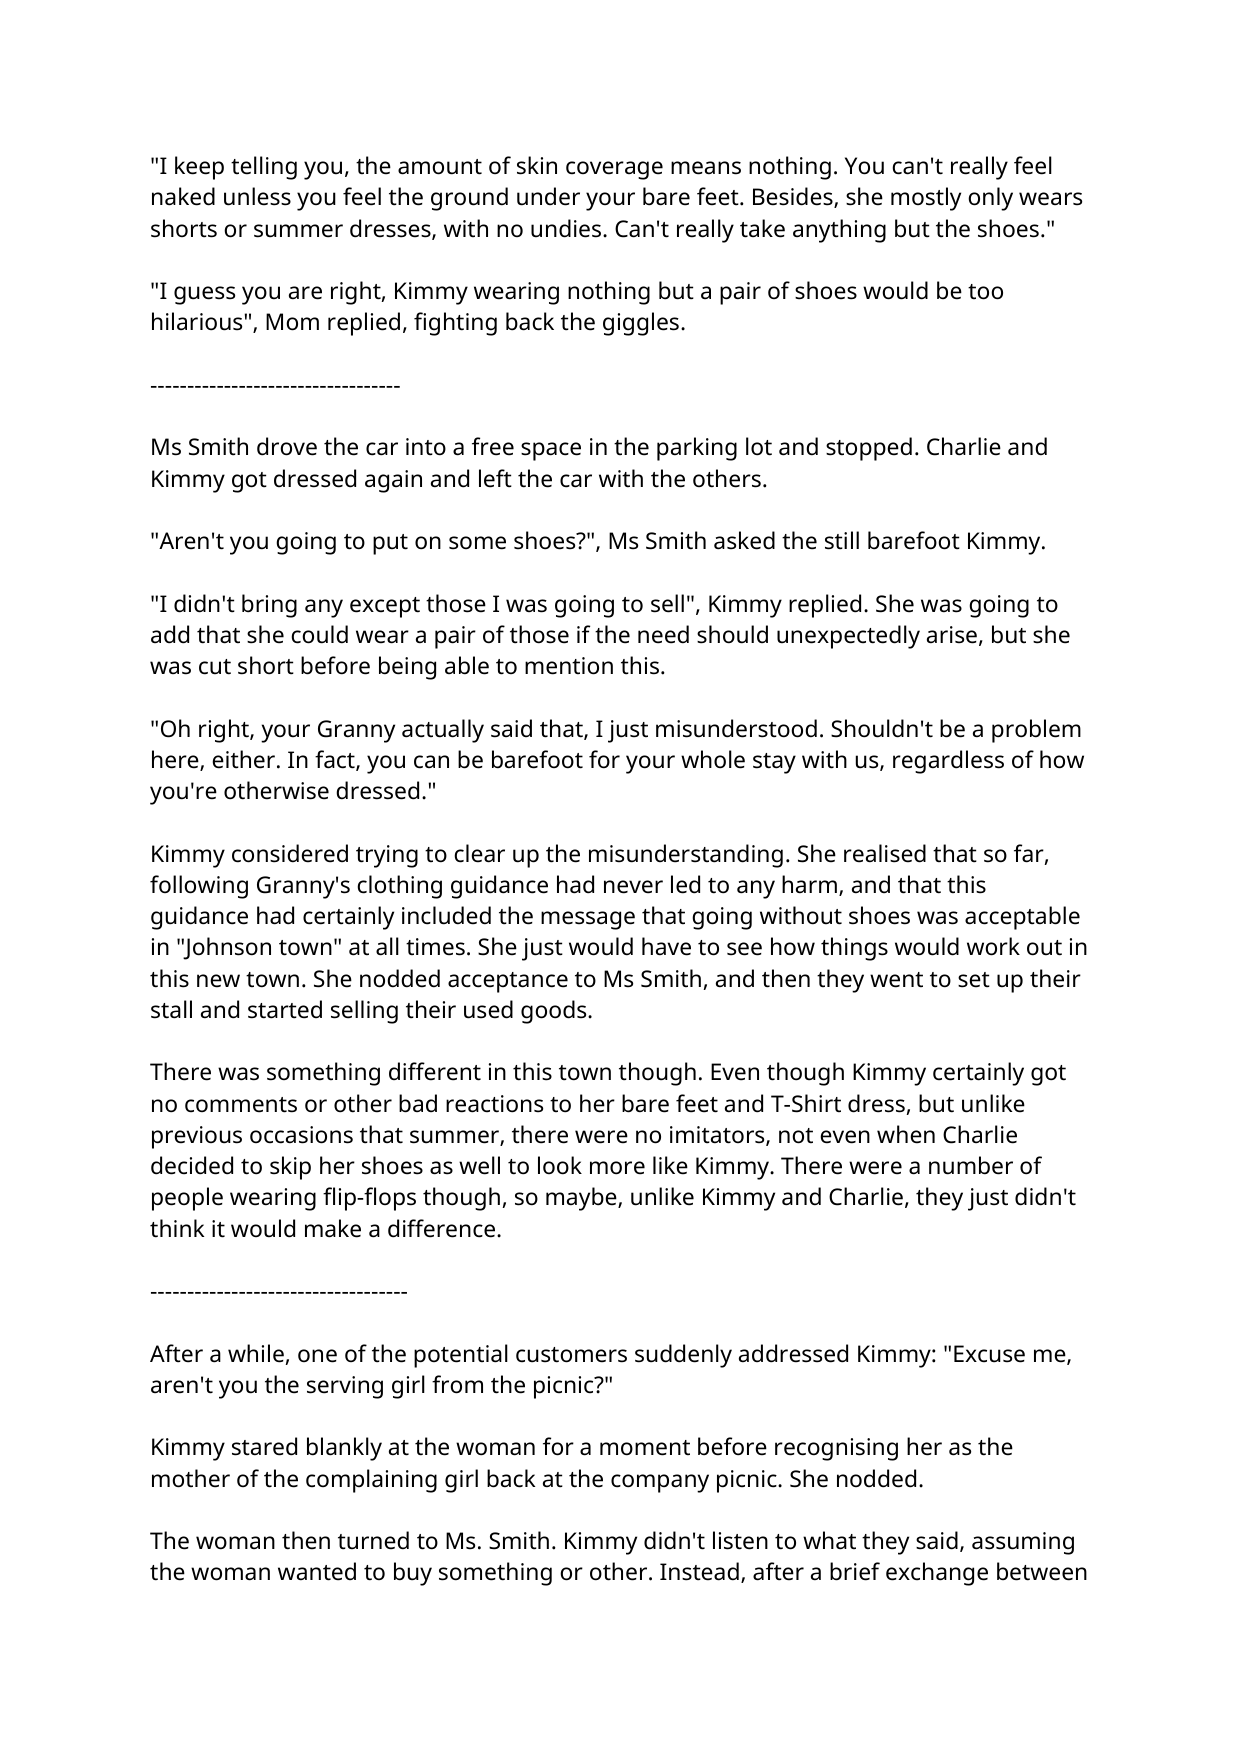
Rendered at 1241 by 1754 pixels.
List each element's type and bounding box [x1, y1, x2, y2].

text [150, 150, 1090, 1587]
